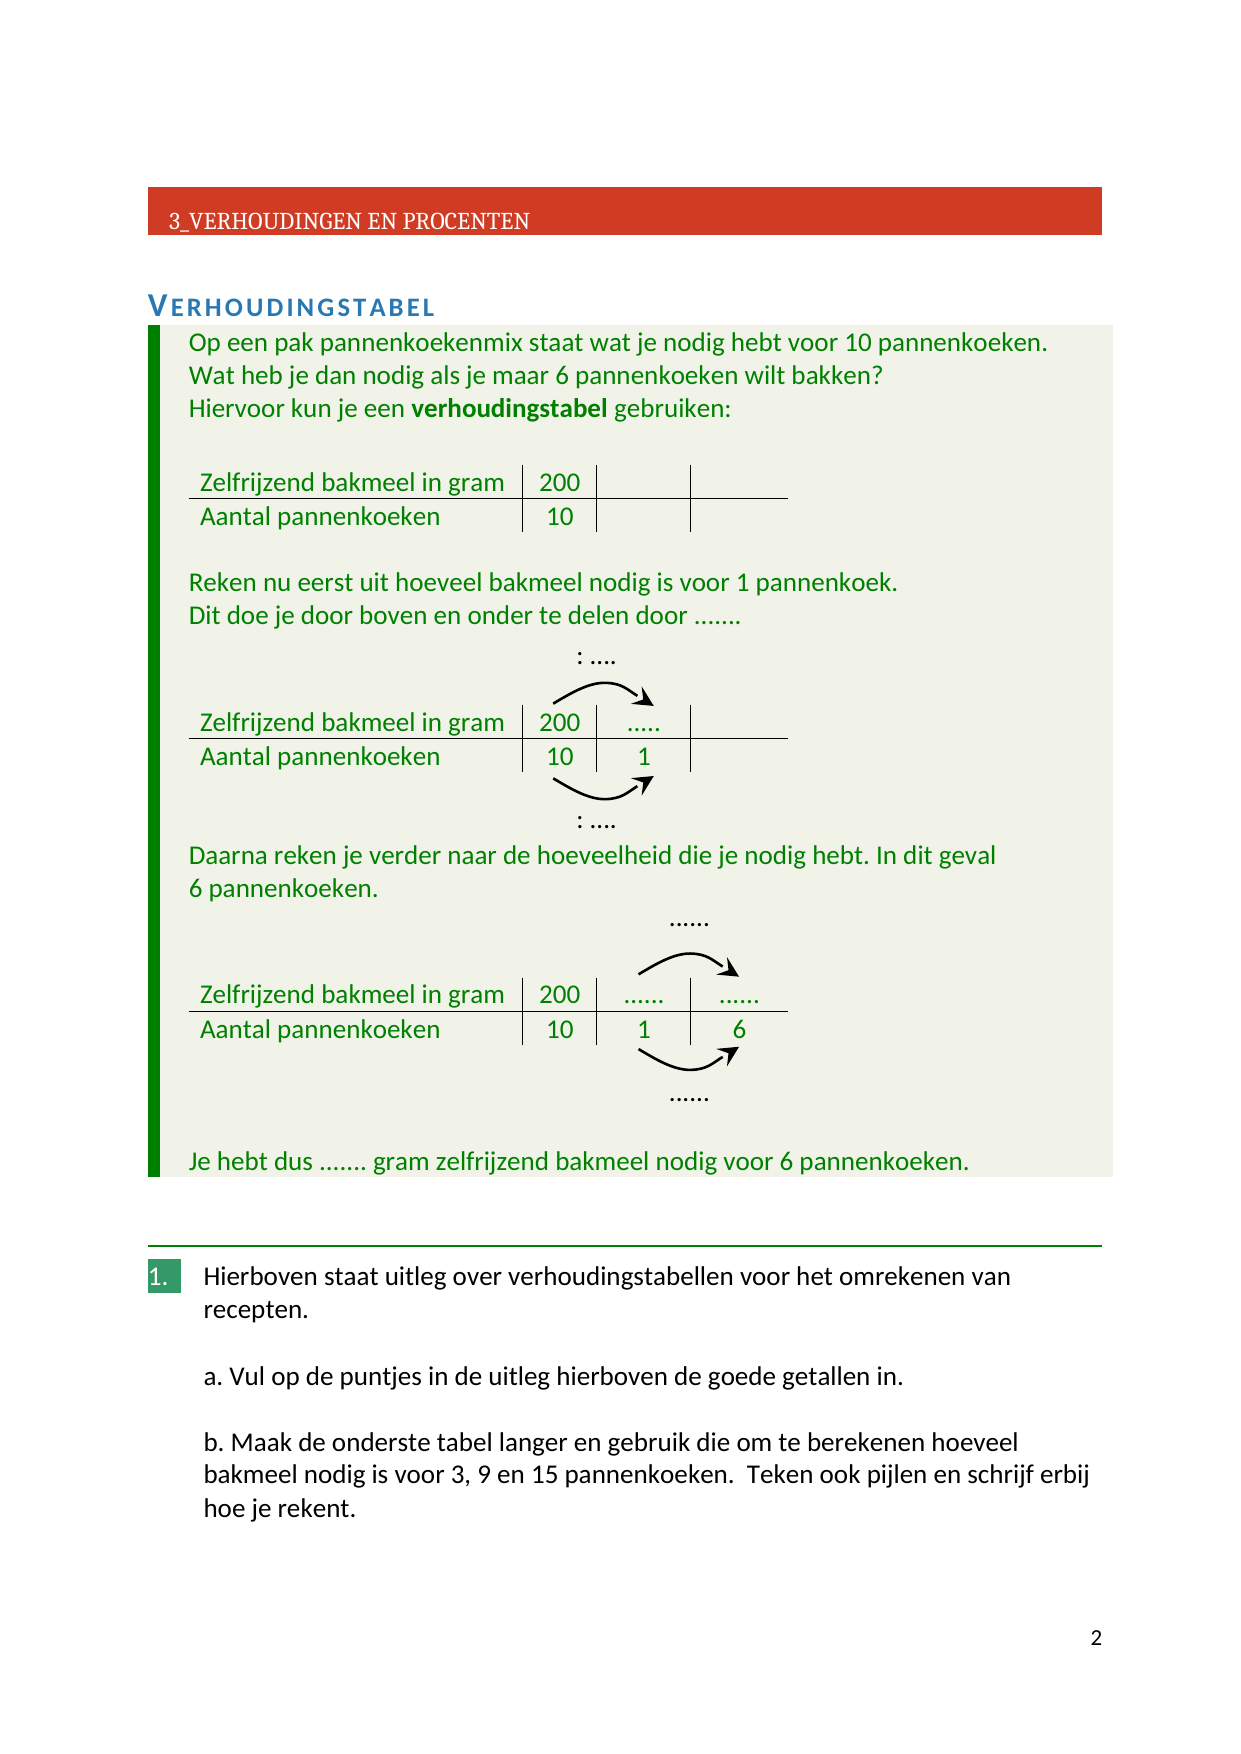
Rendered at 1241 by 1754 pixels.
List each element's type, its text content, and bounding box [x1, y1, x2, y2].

text Verhoudingstabel [148, 284, 1102, 325]
table_header Op een pak pannenkoekenmix staat wat je nodig hebt voor 10 pannenkoeken. Wat heb je dan nodig als je maar 6 pannenkoeken wilt bakken? Hiervoor kun je een verhoudingstabel gebruiken: Reken nu eerst uit hoeveel bakmeel nodig is voor 1 pannenkoek. Dit doe je door boven en onder te delen door ....... Daarna reken je verder naar de hoeveelheid die je nodig hebt. In dit geval 6 pannenkoeken. Je hebt dus ....... gram zelfrijzend bakmeel nodig voor 6 pannenkoeken. [177, 325, 1113, 1177]
table_header Hierboven staat uitleg over verhoudingstabellen voor het omrekenen van recepten. a. Vul op de puntjes in de uitleg hierboven de goede getallen in. b. Maak de onderste tabel langer en gebruik die om te berekenen hoeveel bakmeel nodig is voor 3, 9 en 15 pannenkoeken. Teken ook pijlen en schrijf erbij hoe je rekent. [192, 1260, 1107, 1524]
subtitle 3_Verhoudingen en procenten [148, 187, 1102, 235]
table_header [136, 1260, 192, 1524]
table_header [160, 325, 177, 1177]
